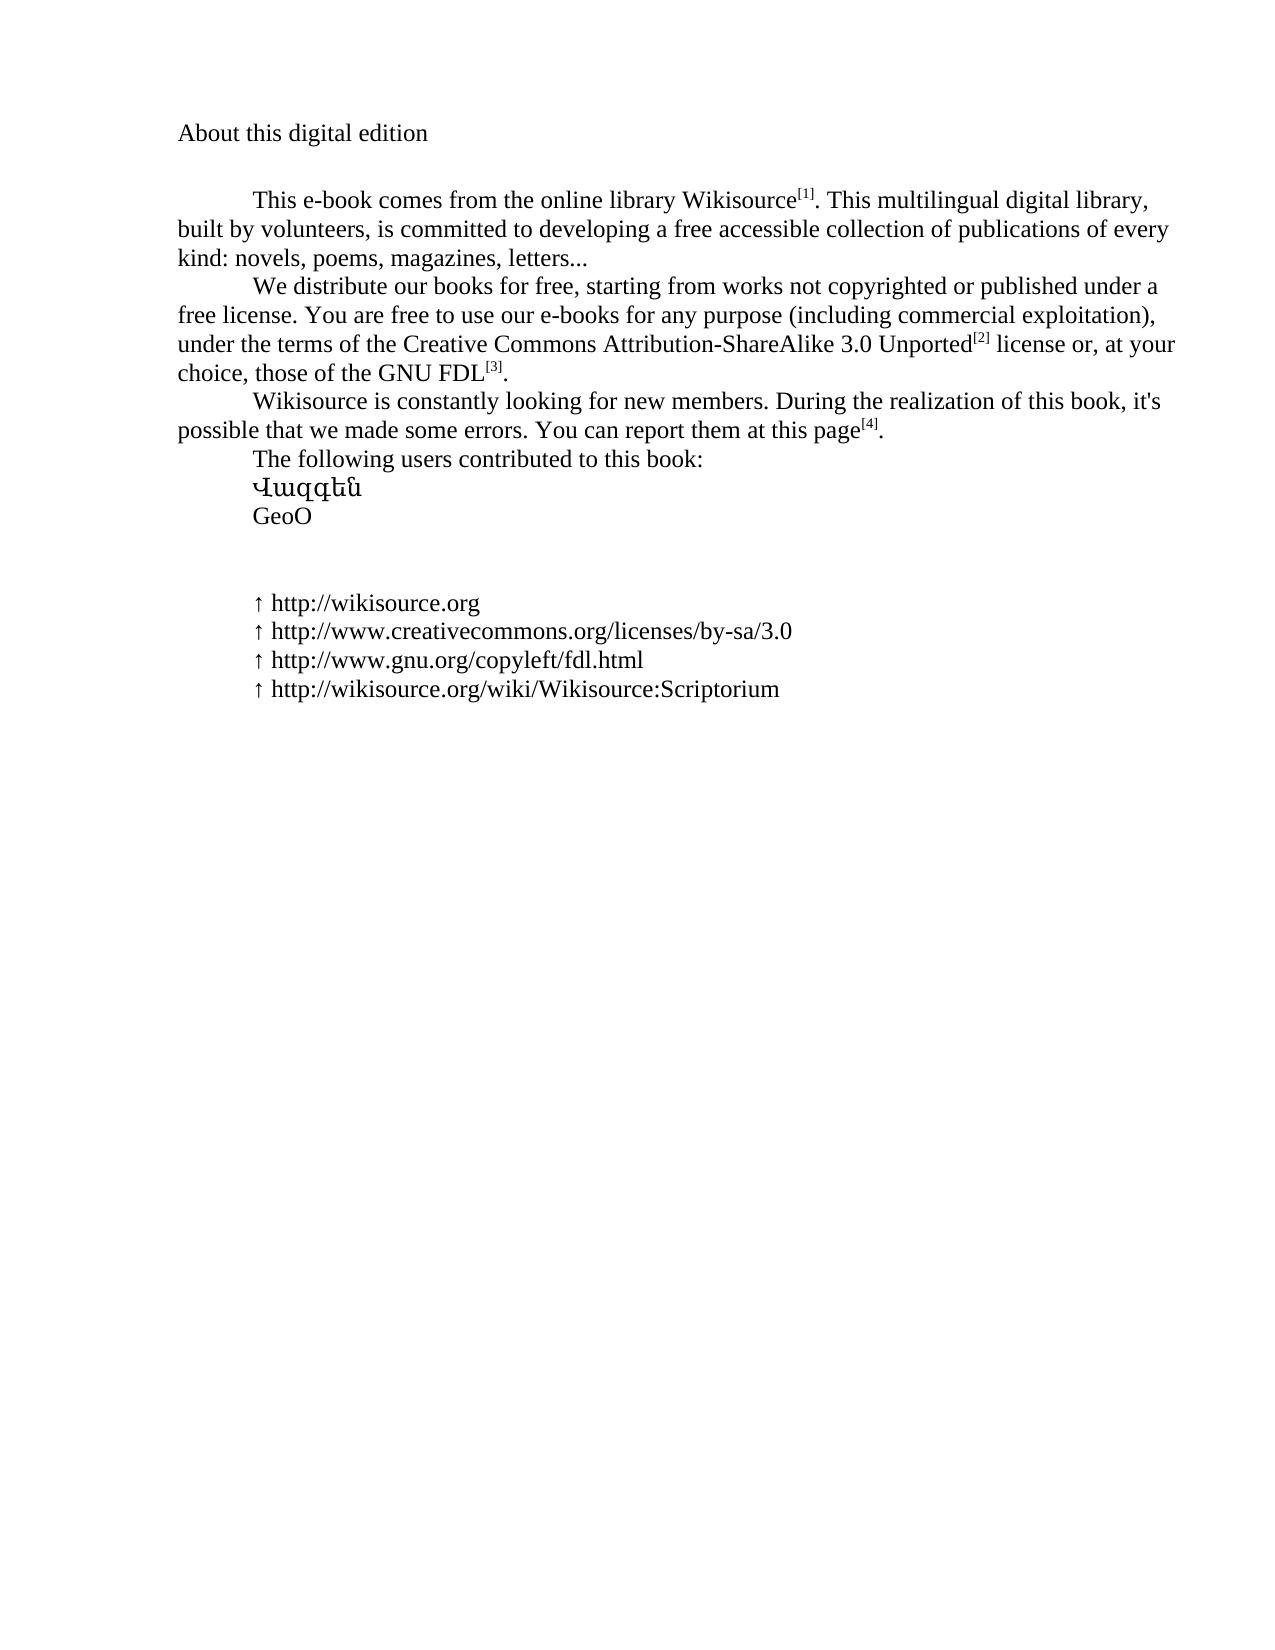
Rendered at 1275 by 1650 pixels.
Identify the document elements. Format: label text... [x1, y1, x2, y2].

text Վազգեն [177, 473, 1186, 501]
text ↑ http://wikisource.org [177, 588, 1186, 616]
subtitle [177, 118, 1186, 147]
text This e-book comes from the online library Wikisource[1]. This multilingual digital library, built by volunteers, is committed to developing a free accessible collection of publications of every kind: novels, poems, magazines, letters... [177, 185, 1186, 271]
text ↑ http://www.gnu.org/copyleft/fdl.html [177, 645, 1186, 674]
text ↑ http://wikisource.org/wiki/Wikisource:Scriptorium [177, 674, 1186, 703]
text We distribute our books for free, starting from works not copyrighted or published under a free license. You are free to use our e-books for any purpose (including commercial exploitation), under the terms of the Creative Commons Attribution-ShareAlike 3.0 Unported[2] license or, at your choice, those of the GNU FDL[3]. [177, 271, 1186, 386]
text Wikisource is constantly looking for new members. During the realization of this book, it's possible that we made some errors. You can report them at this page[4]. [177, 386, 1186, 444]
text GeoO [177, 501, 1186, 530]
text The following users contributed to this book: [177, 444, 1186, 473]
text ↑ http://www.creativecommons.org/licenses/by-sa/3.0 [177, 616, 1186, 645]
